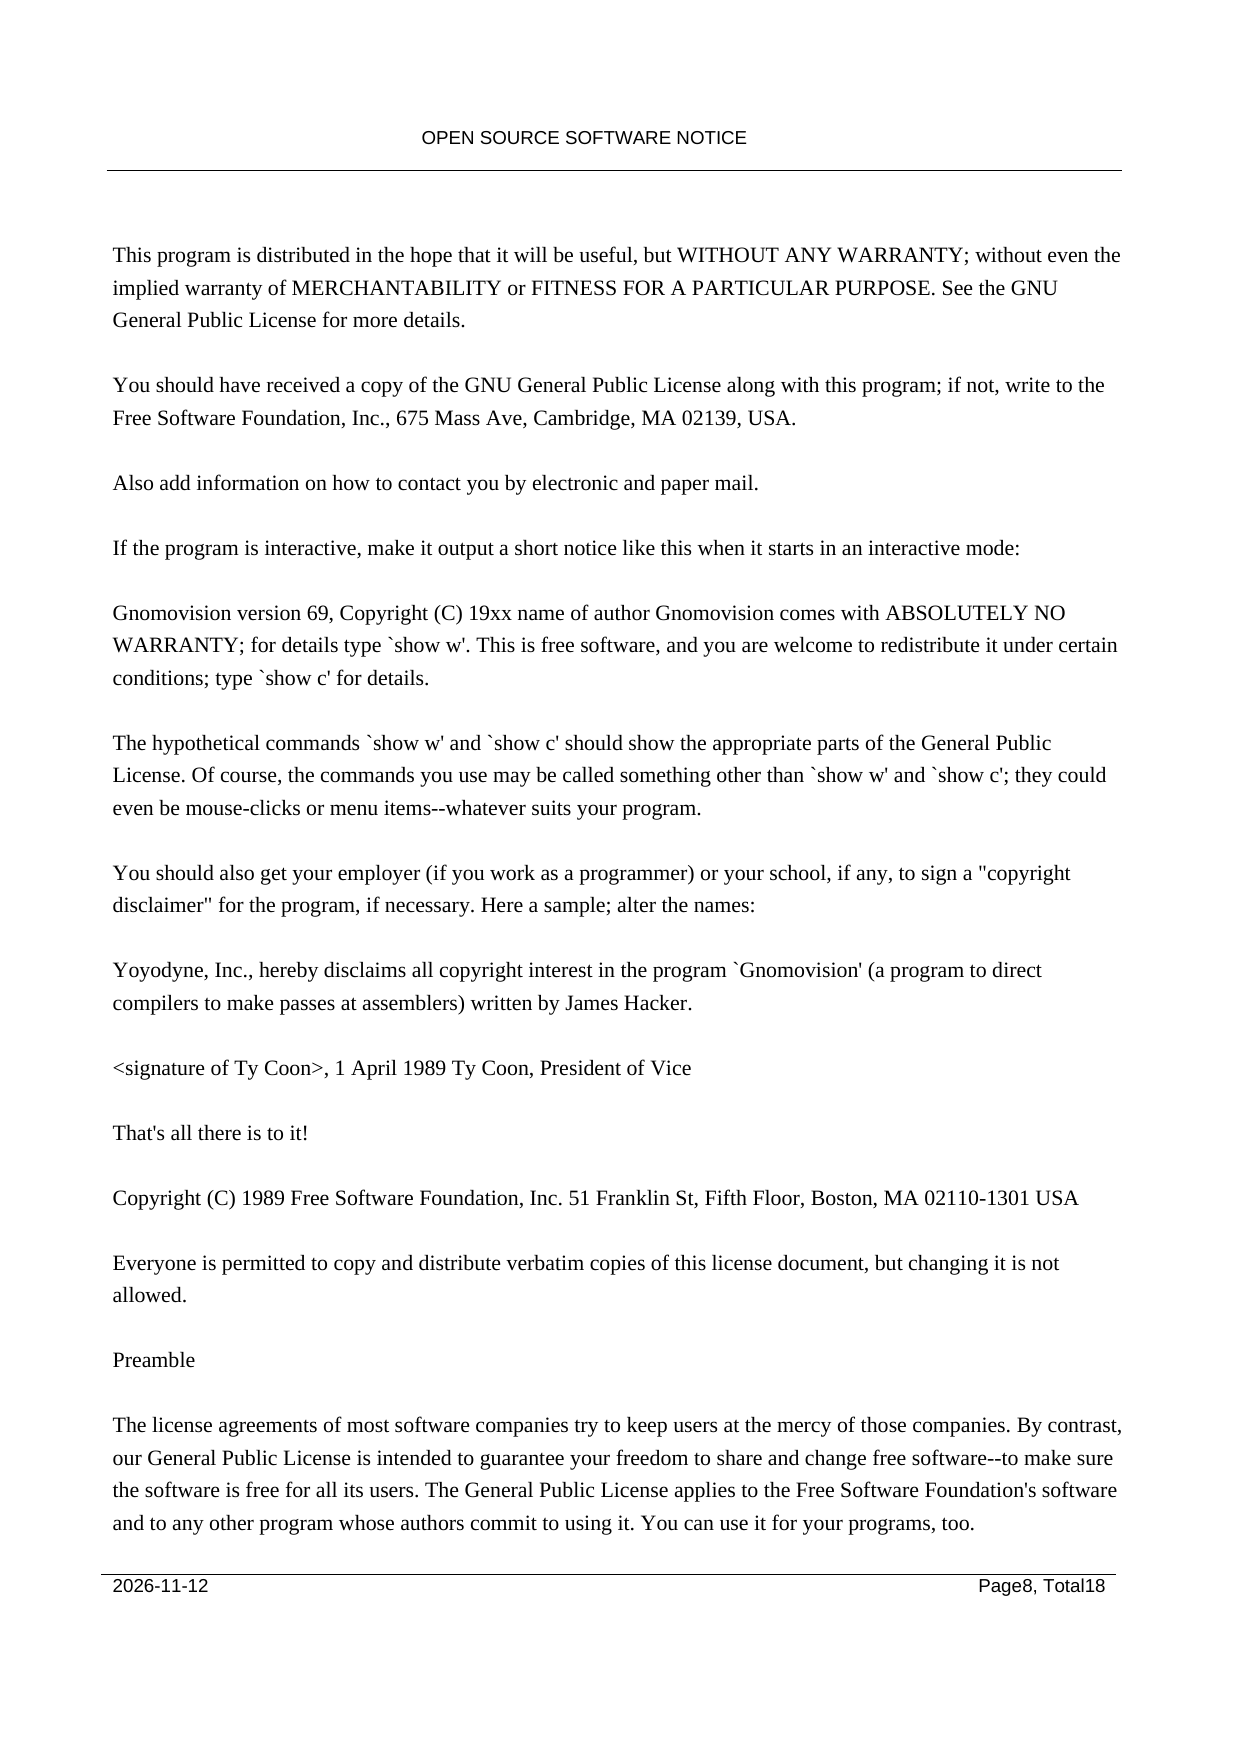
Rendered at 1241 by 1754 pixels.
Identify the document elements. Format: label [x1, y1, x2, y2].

text [112, 206, 1128, 1539]
